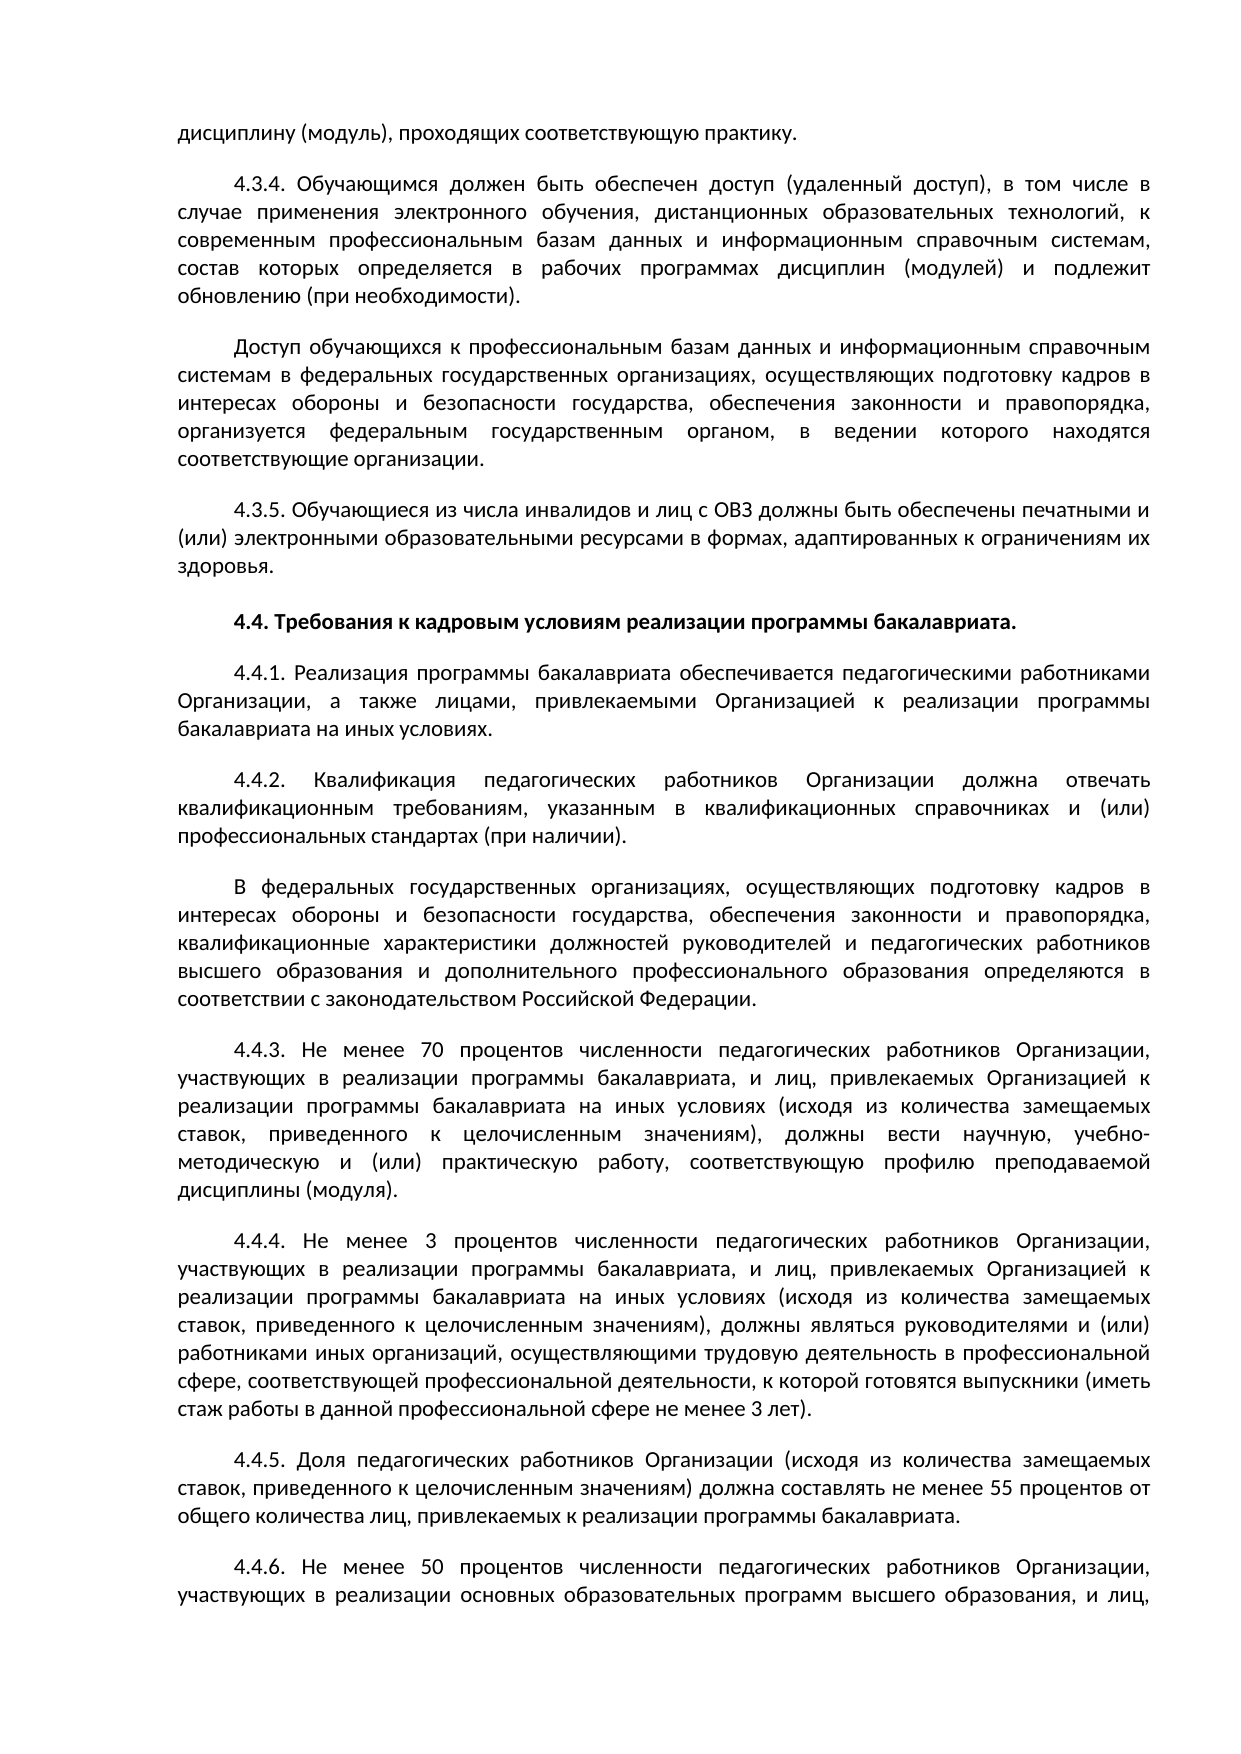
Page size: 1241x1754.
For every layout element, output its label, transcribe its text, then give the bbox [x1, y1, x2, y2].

text 4.3.5. Обучающиеся из числа инвалидов и лиц с ОВЗ должны быть обеспечены печатными и (или) электронными образовательными ресурсами в формах, адаптированных к ограничениям их здоровья. [177, 495, 1152, 579]
text 4.4.3. Не менее 70 процентов численности педагогических работников Организации, участвующих в реализации программы бакалавриата, и лиц, привлекаемых Организацией к реализации программы бакалавриата на иных условиях (исходя из количества замещаемых ставок, приведенного к целочисленным значениям), должны вести научную, учебно-методическую и (или) практическую работу, соответствующую профилю преподаваемой дисциплины (модуля). [177, 1035, 1152, 1203]
text В федеральных государственных организациях, осуществляющих подготовку кадров в интересах обороны и безопасности государства, обеспечения законности и правопорядка, квалификационные характеристики должностей руководителей и педагогических работников высшего образования и дополнительного профессионального образования определяются в соответствии с законодательством Российской Федерации. [177, 872, 1152, 1012]
text 4.4.4. Не менее 3 процентов численности педагогических работников Организации, участвующих в реализации программы бакалавриата, и лиц, привлекаемых Организацией к реализации программы бакалавриата на иных условиях (исходя из количества замещаемых ставок, приведенного к целочисленным значениям), должны являться руководителями и (или) работниками иных организаций, осуществляющими трудовую деятельность в профессиональной сфере, соответствующей профессиональной деятельности, к которой готовятся выпускники (иметь стаж работы в данной профессиональной сфере не менее 3 лет). [177, 1226, 1152, 1422]
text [177, 118, 1152, 146]
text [177, 1552, 1152, 1608]
text 4.4.5. Доля педагогических работников Организации (исходя из количества замещаемых ставок, приведенного к целочисленным значениям) должна составлять не менее 55 процентов от общего количества лиц, привлекаемых к реализации программы бакалавриата. [177, 1445, 1152, 1529]
title 4.4. Требования к кадровым условиям реализации программы бакалавриата. [177, 607, 1152, 635]
text 4.4.1. Реализация программы бакалавриата обеспечивается педагогическими работниками Организации, а также лицами, привлекаемыми Организацией к реализации программы бакалавриата на иных условиях. [177, 658, 1152, 742]
text Доступ обучающихся к профессиональным базам данных и информационным справочным системам в федеральных государственных организациях, осуществляющих подготовку кадров в интересах обороны и безопасности государства, обеспечения законности и правопорядка, организуется федеральным государственным органом, в ведении которого находятся соответствующие организации. [177, 332, 1152, 472]
text 4.4.2. Квалификация педагогических работников Организации должна отвечать квалификационным требованиям, указанным в квалификационных справочниках и (или) профессиональных стандартах (при наличии). [177, 765, 1152, 849]
text 4.3.4. Обучающимся должен быть обеспечен доступ (удаленный доступ), в том числе в случае применения электронного обучения, дистанционных образовательных технологий, к современным профессиональным базам данных и информационным справочным системам, состав которых определяется в рабочих программах дисциплин (модулей) и подлежит обновлению (при необходимости). [177, 169, 1152, 309]
